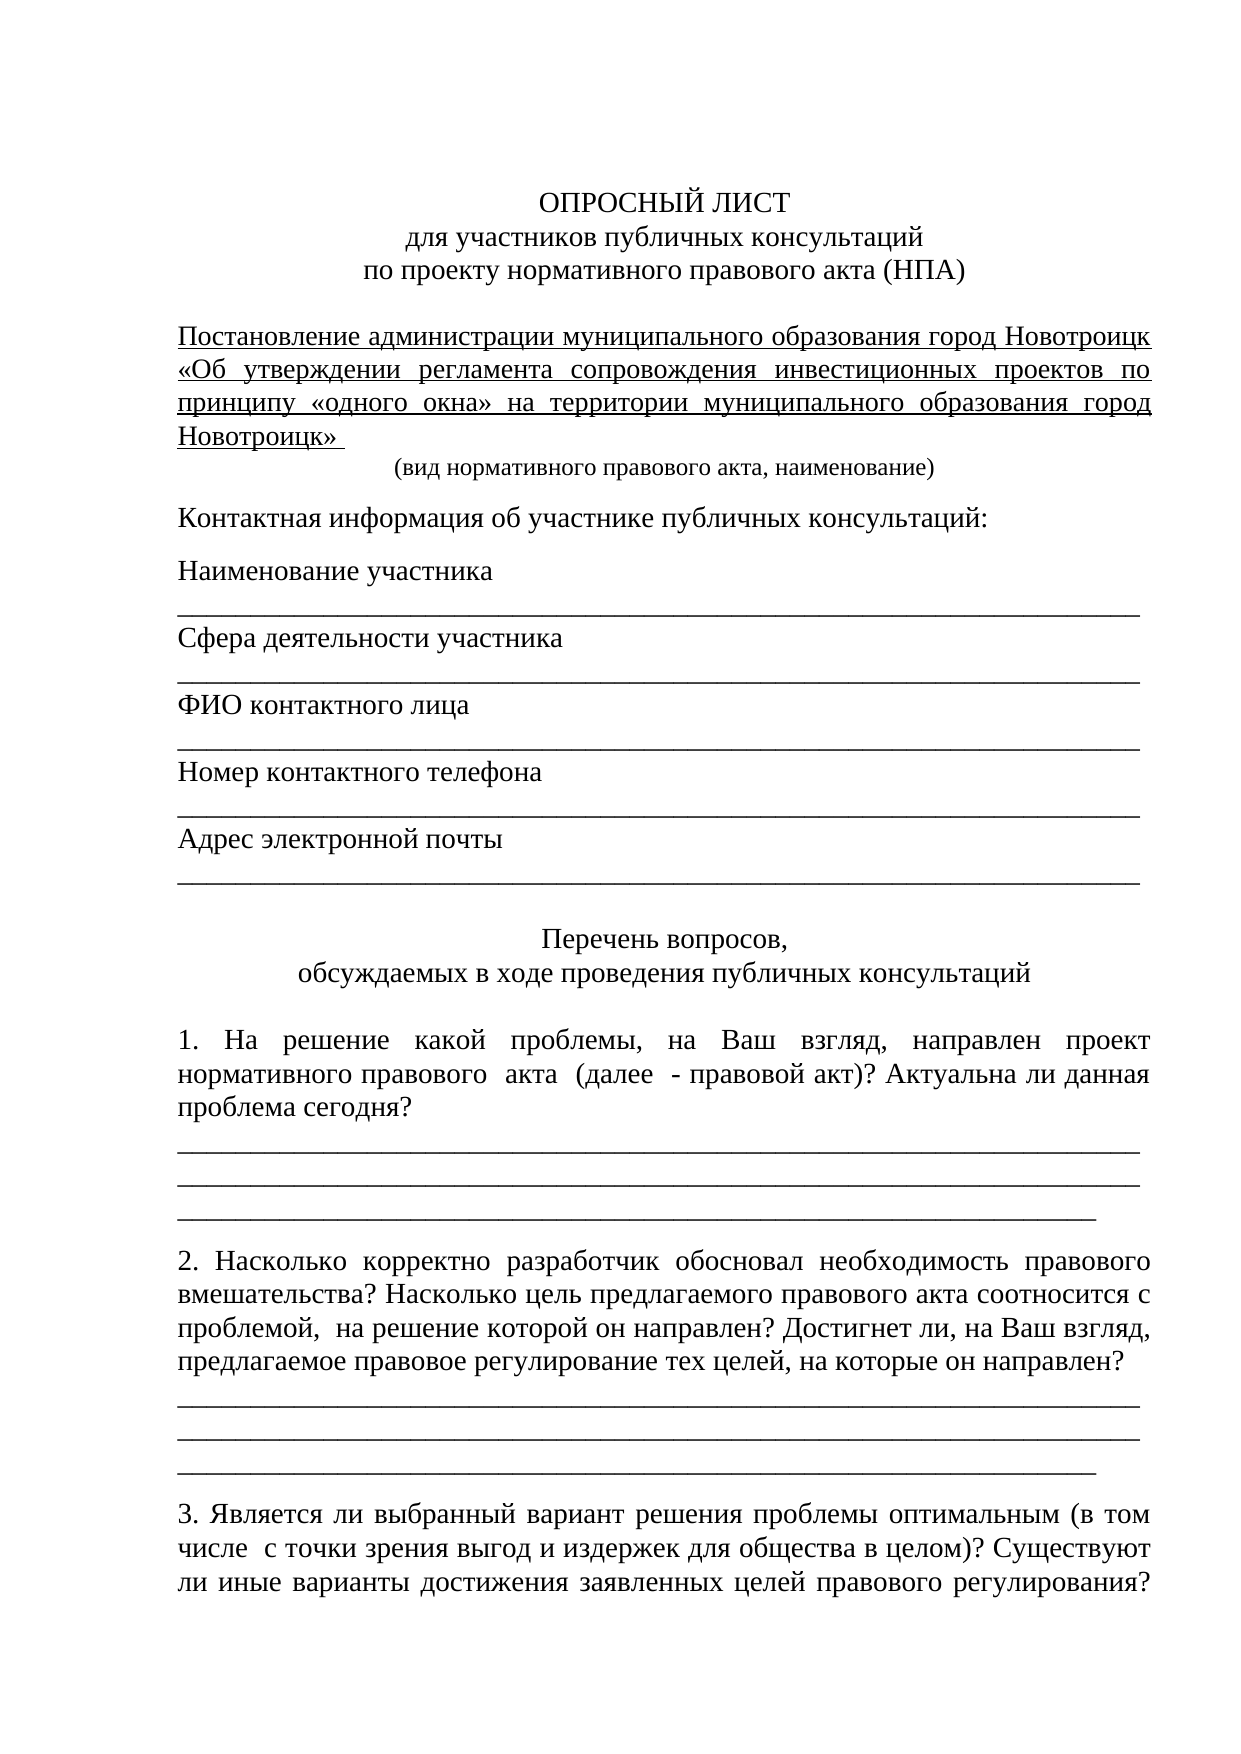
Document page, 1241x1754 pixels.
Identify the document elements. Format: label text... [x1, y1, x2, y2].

text Номер контактного телефона __________________________________________________________________ [177, 754, 1152, 821]
text Постановление администрации муниципального образования город Новотроицк «Об утверждении регламента сопровождения инвестиционных проектов по принципу «одного окна» на территории муниципального образования город Новотроицк» [177, 381, 1152, 413]
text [177, 1497, 1152, 1597]
text Контактная информация об участнике публичных консультаций: [177, 500, 1152, 533]
text Адрес электронной почты __________________________________________________________________ [177, 821, 1152, 888]
text Постановление администрации муниципального образования город Новотроицк «Об утверждении регламента сопровождения инвестиционных проектов по принципу «одного окна» на территории муниципального образования город Новотроицк» [177, 349, 1152, 380]
text ____________________________________________________________________________________________________________________________________ [177, 1123, 1152, 1190]
text Постановление администрации муниципального образования город Новотроицк «Об утверждении регламента сопровождения инвестиционных проектов по принципу «одного окна» на территории муниципального образования город Новотроицк» [177, 319, 1152, 348]
text для участников публичных консультаций [177, 219, 1152, 252]
text обсуждаемых в ходе проведения публичных консультаций [177, 955, 1152, 989]
text (вид нормативного правового акта, наименование) [177, 452, 1152, 481]
text Сфера деятельности участника __________________________________________________________________ [177, 620, 1152, 687]
text _______________________________________________________________ [177, 1190, 1152, 1223]
text ФИО контактного лица __________________________________________________________________ [177, 687, 1152, 754]
text ОПРОСНЫЙ ЛИСТ [177, 185, 1152, 219]
text по проекту нормативного правового акта (НПА) [177, 252, 1152, 286]
text Наименование участника __________________________________________________________________ [177, 553, 1152, 620]
text Перечень вопросов, [177, 922, 1152, 955]
text 1. На решение какой проблемы, на Ваш взгляд, направлен проект нормативного правового акта (далее - правовой акт)? Актуальна ли данная проблема сегодня? [177, 1022, 1152, 1123]
text 2. Насколько корректно разработчик обосновал необходимость правового вмешательства? Насколько цель предлагаемого правового акта соотносится с проблемой, на решение которой он направлен? Достигнет ли, на Ваш взгляд, предлагаемое правовое регулирование тех целей, на которые он направлен? [177, 1243, 1152, 1377]
text Постановление администрации муниципального образования город Новотроицк «Об утверждении регламента сопровождения инвестиционных проектов по принципу «одного окна» на территории муниципального образования город Новотроицк» [177, 415, 1152, 452]
